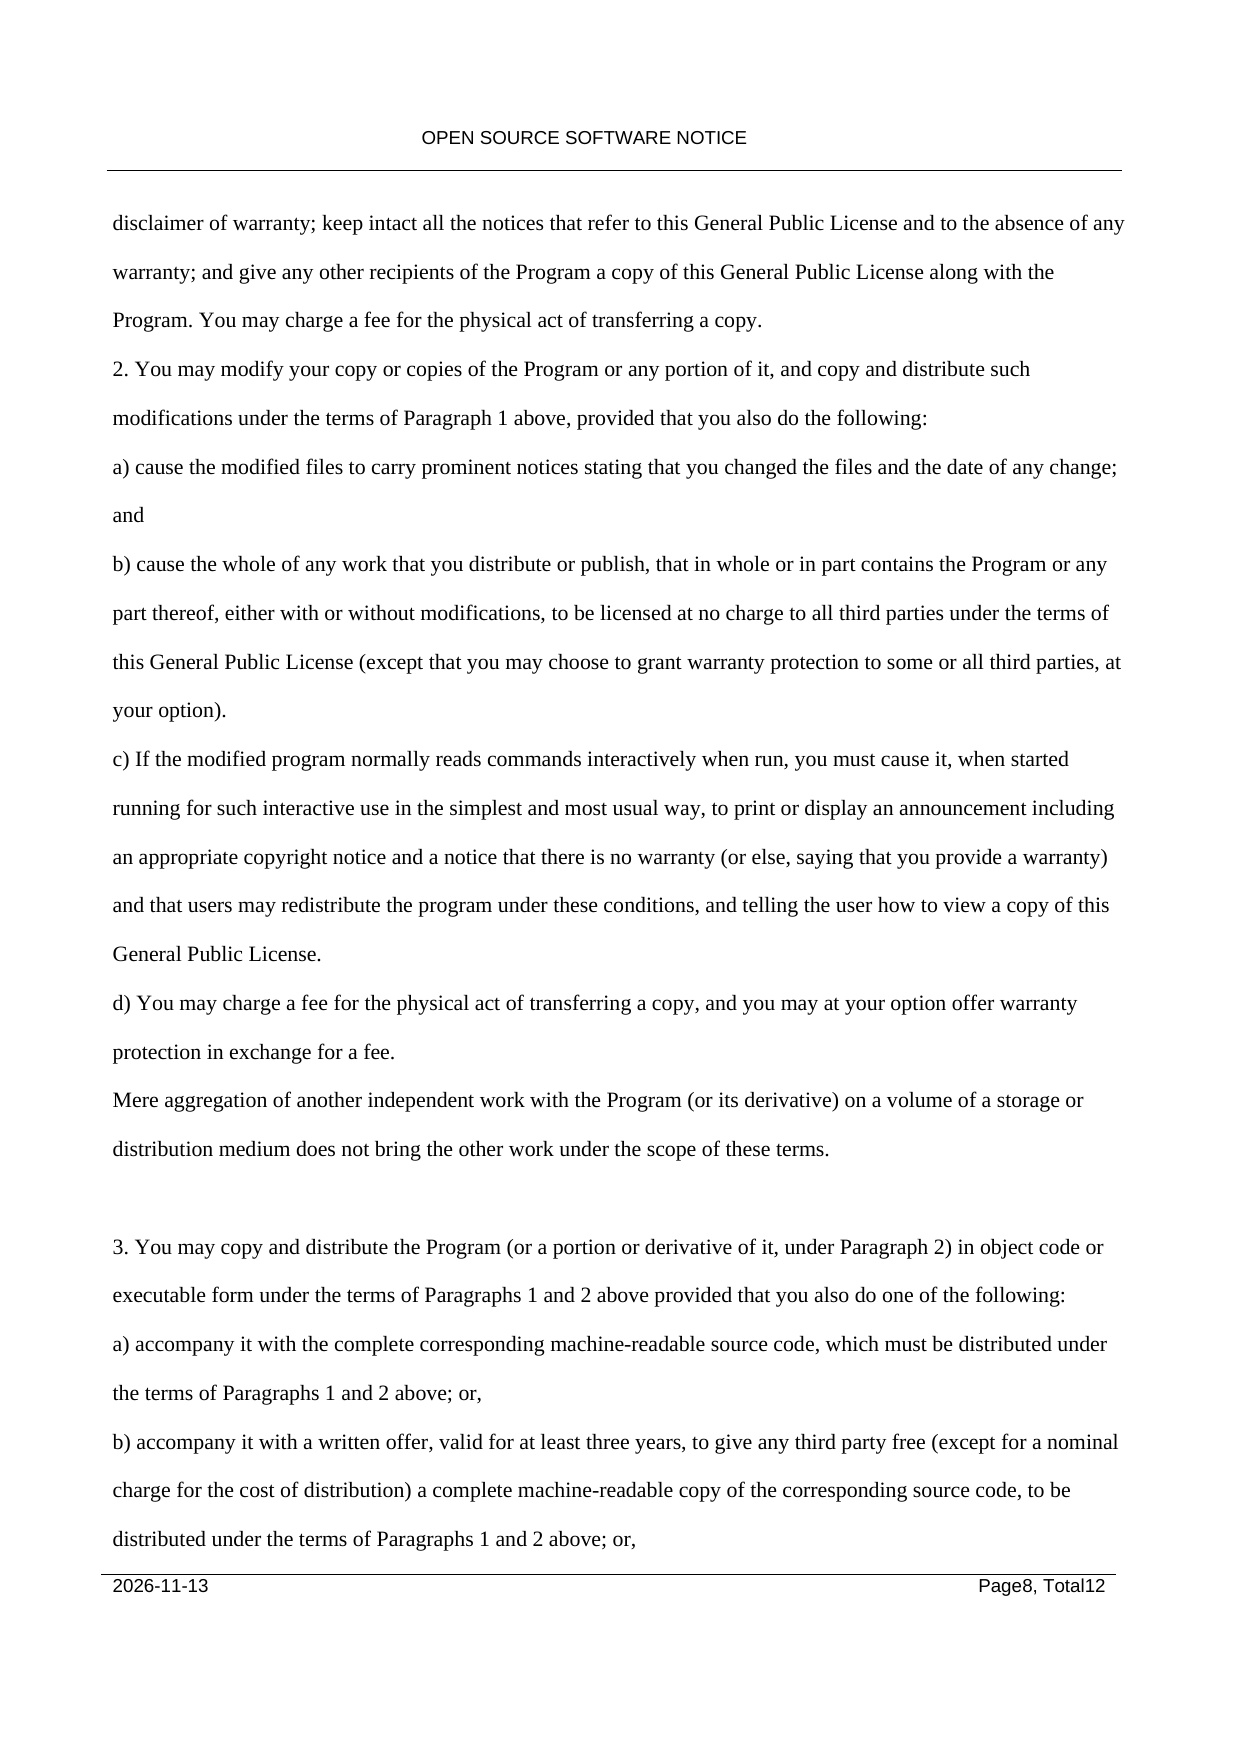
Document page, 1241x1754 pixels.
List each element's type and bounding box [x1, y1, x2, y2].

text [112, 206, 1128, 1555]
